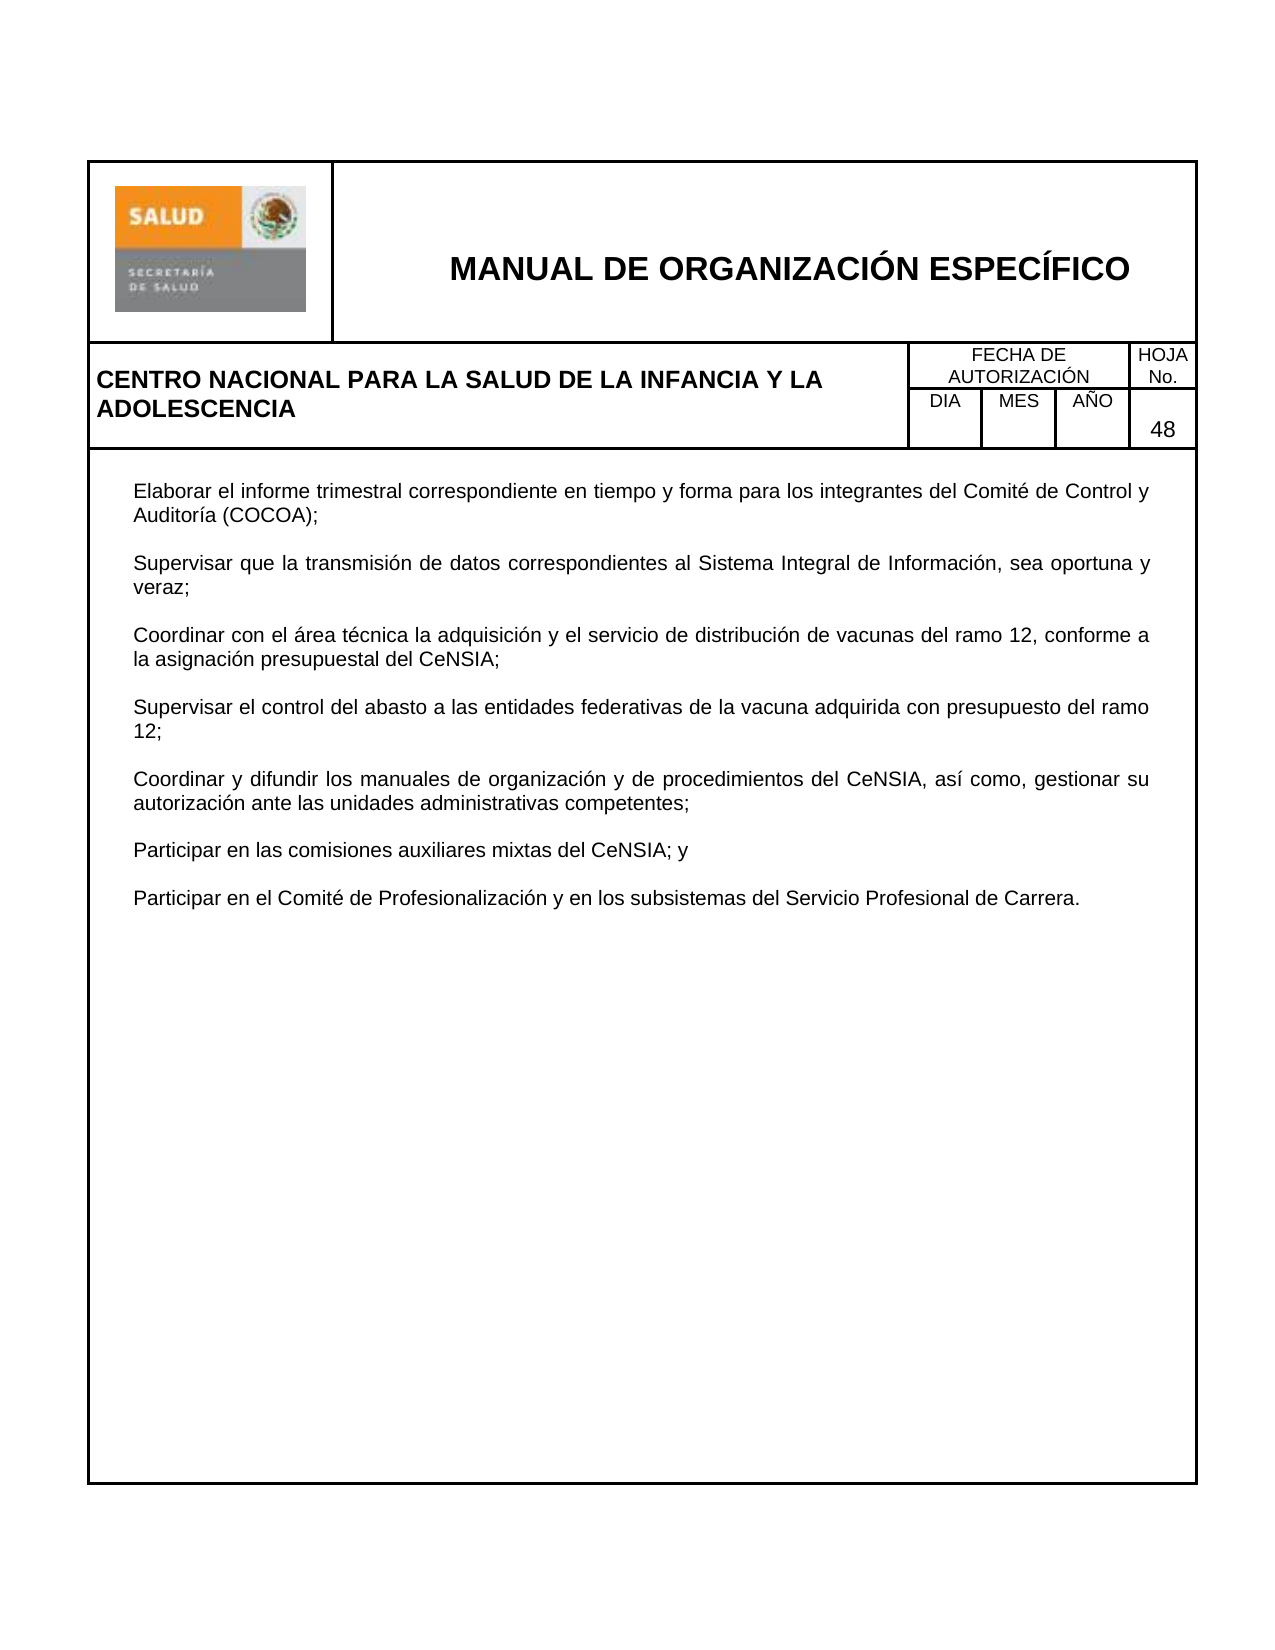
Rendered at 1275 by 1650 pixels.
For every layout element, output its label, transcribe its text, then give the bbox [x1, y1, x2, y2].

table_cell MES [983, 390, 1054, 447]
table_cell HOJA No. [1131, 344, 1195, 387]
table_cell Elaborar el informe trimestral correspondiente en tiempo y forma para los integrantes del Comité de Control y Auditoría (COCOA); Supervisar que la transmisión de datos correspondientes al Sistema Integral de Información, sea oportuna y veraz; Coordinar con el área técnica la adquisición y el servicio de distribución de vacunas del ramo 12, conforme a la asignación presupuestal del CeNSIA; Supervisar el control del abasto a las entidades federativas de la vacuna adquirida con presupuesto del ramo 12; Coordinar y difundir los manuales de organización y de procedimientos del CeNSIA, así como, gestionar su autorización ante las unidades administrativas competentes; Participar en las comisiones auxiliares mixtas del CeNSIA; y Participar en el Comité de Profesionalización y en los subsistemas del Servicio Profesional de Carrera. [90, 450, 1195, 1482]
table_cell DIA [910, 390, 980, 447]
table_cell MANUAL DE ORGANIZACIÓN ESPECÍFICO [334, 163, 1195, 341]
picture [115, 186, 306, 312]
table_cell 48 [1131, 390, 1195, 447]
table_cell [90, 163, 331, 341]
table_cell CENTRO NACIONAL PARA LA SALUD DE LA INFANCIA Y LA ADOLESCENCIA [90, 344, 907, 447]
table_cell AÑO [1057, 390, 1128, 447]
table_cell FECHA DE AUTORIZACIÓN [910, 344, 1128, 387]
